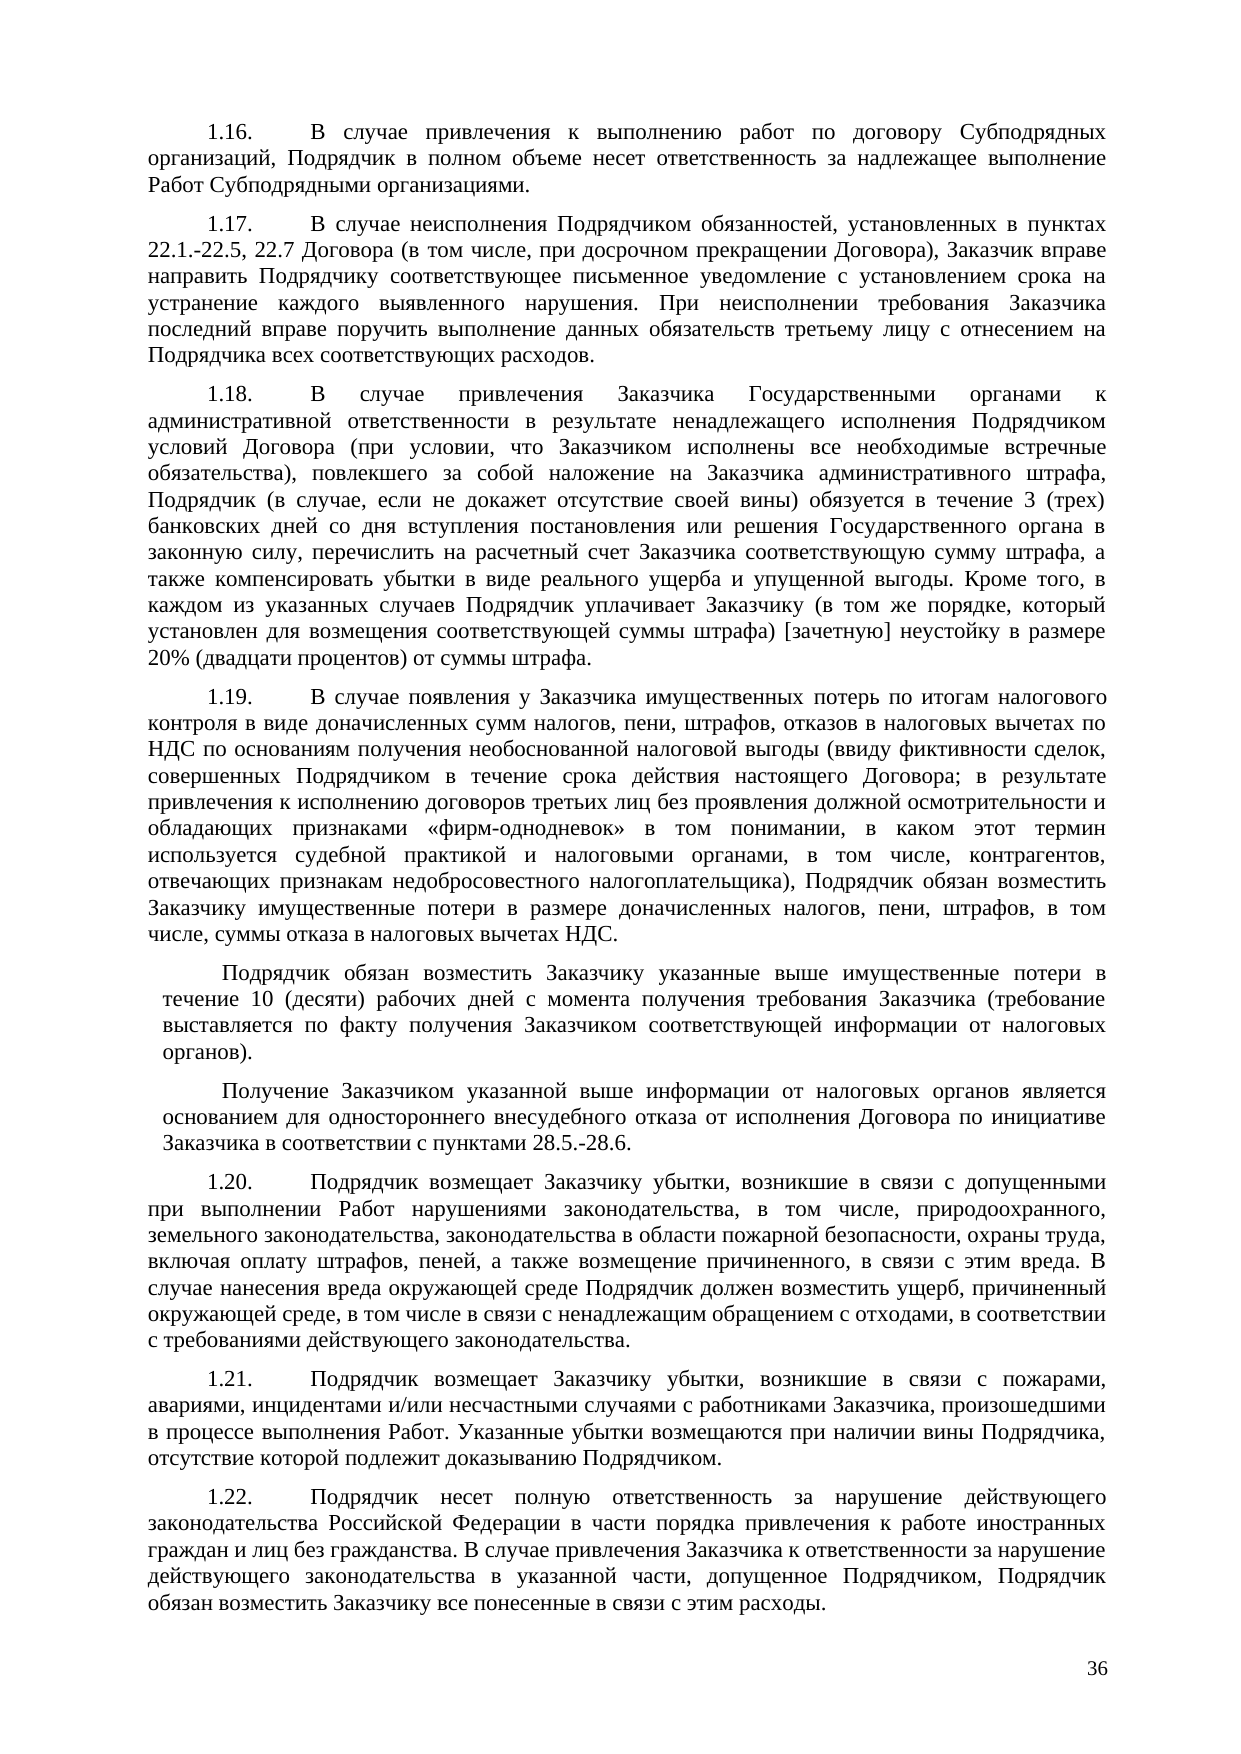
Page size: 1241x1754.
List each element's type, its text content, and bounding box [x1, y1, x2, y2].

text В случае привлечения Заказчика Государственными органами к административной ответственности в результате ненадлежащего исполнения Подрядчиком условий Договора (при условии, что Заказчиком исполнены все необходимые встречные обязательства), повлекшего за собой наложение на Заказчика административного штрафа, Подрядчик (в случае, если не докажет отсутствие своей вины) обязуется в течение 3 (трех) банковских дней со дня вступления постановления или решения Государственного органа в законную силу, перечислить на расчетный счет Заказчика соответствующую сумму штрафа, а также компенсировать убытки в виде реального ущерба и упущенной выгоды. Кроме того, в каждом из указанных случаев Подрядчик уплачивает Заказчику (в том же порядке, который установлен для возмещения соответствующей суммы штрафа) [зачетную] неустойку в размере 20% (двадцати процентов) от суммы штрафа. [148, 380, 1107, 670]
text Подрядчик возмещает Заказчику убытки, возникшие в связи с пожарами, авариями, инцидентами и/или несчастными случаями с работниками Заказчика, произошедшими в процессе выполнения Работ. Указанные убытки возмещаются при наличии вины Подрядчика, отсутствие которой подлежит доказыванию Подрядчиком. [148, 1365, 1107, 1471]
list Подрядчик обязан возместить Заказчику указанные выше имущественные потери в течение 10 (десяти) рабочих дней с момента получения требования Заказчика (требование выставляется по факту получения Заказчиком соответствующей информации от налоговых органов). [162, 959, 1107, 1064]
text В случае появления у Заказчика имущественных потерь по итогам налогового контроля в виде доначисленных сумм налогов, пени, штрафов, отказов в налоговых вычетах по НДС по основаниям получения необоснованной налоговой выгоды (ввиду фиктивности сделок, совершенных Подрядчиком в течение срока действия настоящего Договора; в результате привлечения к исполнению договоров третьих лиц без проявления должной осмотрительности и обладающих признаками «фирм-однодневок» в том понимании, в каком этот термин используется судебной практикой и налоговыми органами, в том числе, контрагентов, отвечающих признакам недобросовестного налогоплательщика), Подрядчик обязан возместить Заказчику имущественные потери в размере доначисленных налогов, пени, штрафов, в том числе, суммы отказа в налоговых вычетах НДС. [148, 683, 1107, 946]
text Подрядчик несет полную ответственность за нарушение действующего законодательства Российской Федерации в части порядка привлечения к работе иностранных граждан и лиц без гражданства. В случае привлечения Заказчика к ответственности за нарушение действующего законодательства в указанной части, допущенное Подрядчиком, Подрядчик обязан возместить Заказчику все понесенные в связи с этим расходы. [148, 1483, 1107, 1615]
text В случае привлечения к выполнению работ по договору Субподрядных организаций, Подрядчик в полном объеме несет ответственность за надлежащее выполнение Работ Субподрядными организациями. [148, 118, 1107, 197]
text Подрядчик возмещает Заказчику убытки, возникшие в связи с допущенными при выполнении Работ нарушениями законодательства, в том числе, природоохранного, земельного законодательства, законодательства в области пожарной безопасности, охраны труда, включая оплату штрафов, пеней, а также возмещение причиненного, в связи с этим вреда. В случае нанесения вреда окружающей среде Подрядчик должен возместить ущерб, причиненный окружающей среде, в том числе в связи с ненадлежащим обращением с отходами, в соответствии с требованиями действующего законодательства. [148, 1168, 1107, 1353]
list Получение Заказчиком указанной выше информации от налоговых органов является основанием для одностороннего внесудебного отказа от исполнения Договора по инициативе Заказчика в соответствии с пунктами 28.5.-28.6. [162, 1077, 1107, 1156]
text В случае неисполнения Подрядчиком обязанностей, установленных в пунктах 22.1.-22.5, 22.7 Договора (в том числе, при досрочном прекращении Договора), Заказчик вправе направить Подрядчику соответствующее письменное уведомление с установлением срока на устранение каждого выявленного нарушения. При неисполнении требования Заказчика последний вправе поручить выполнение данных обязательств третьему лицу с отнесением на Подрядчика всех соответствующих расходов. [148, 210, 1107, 368]
